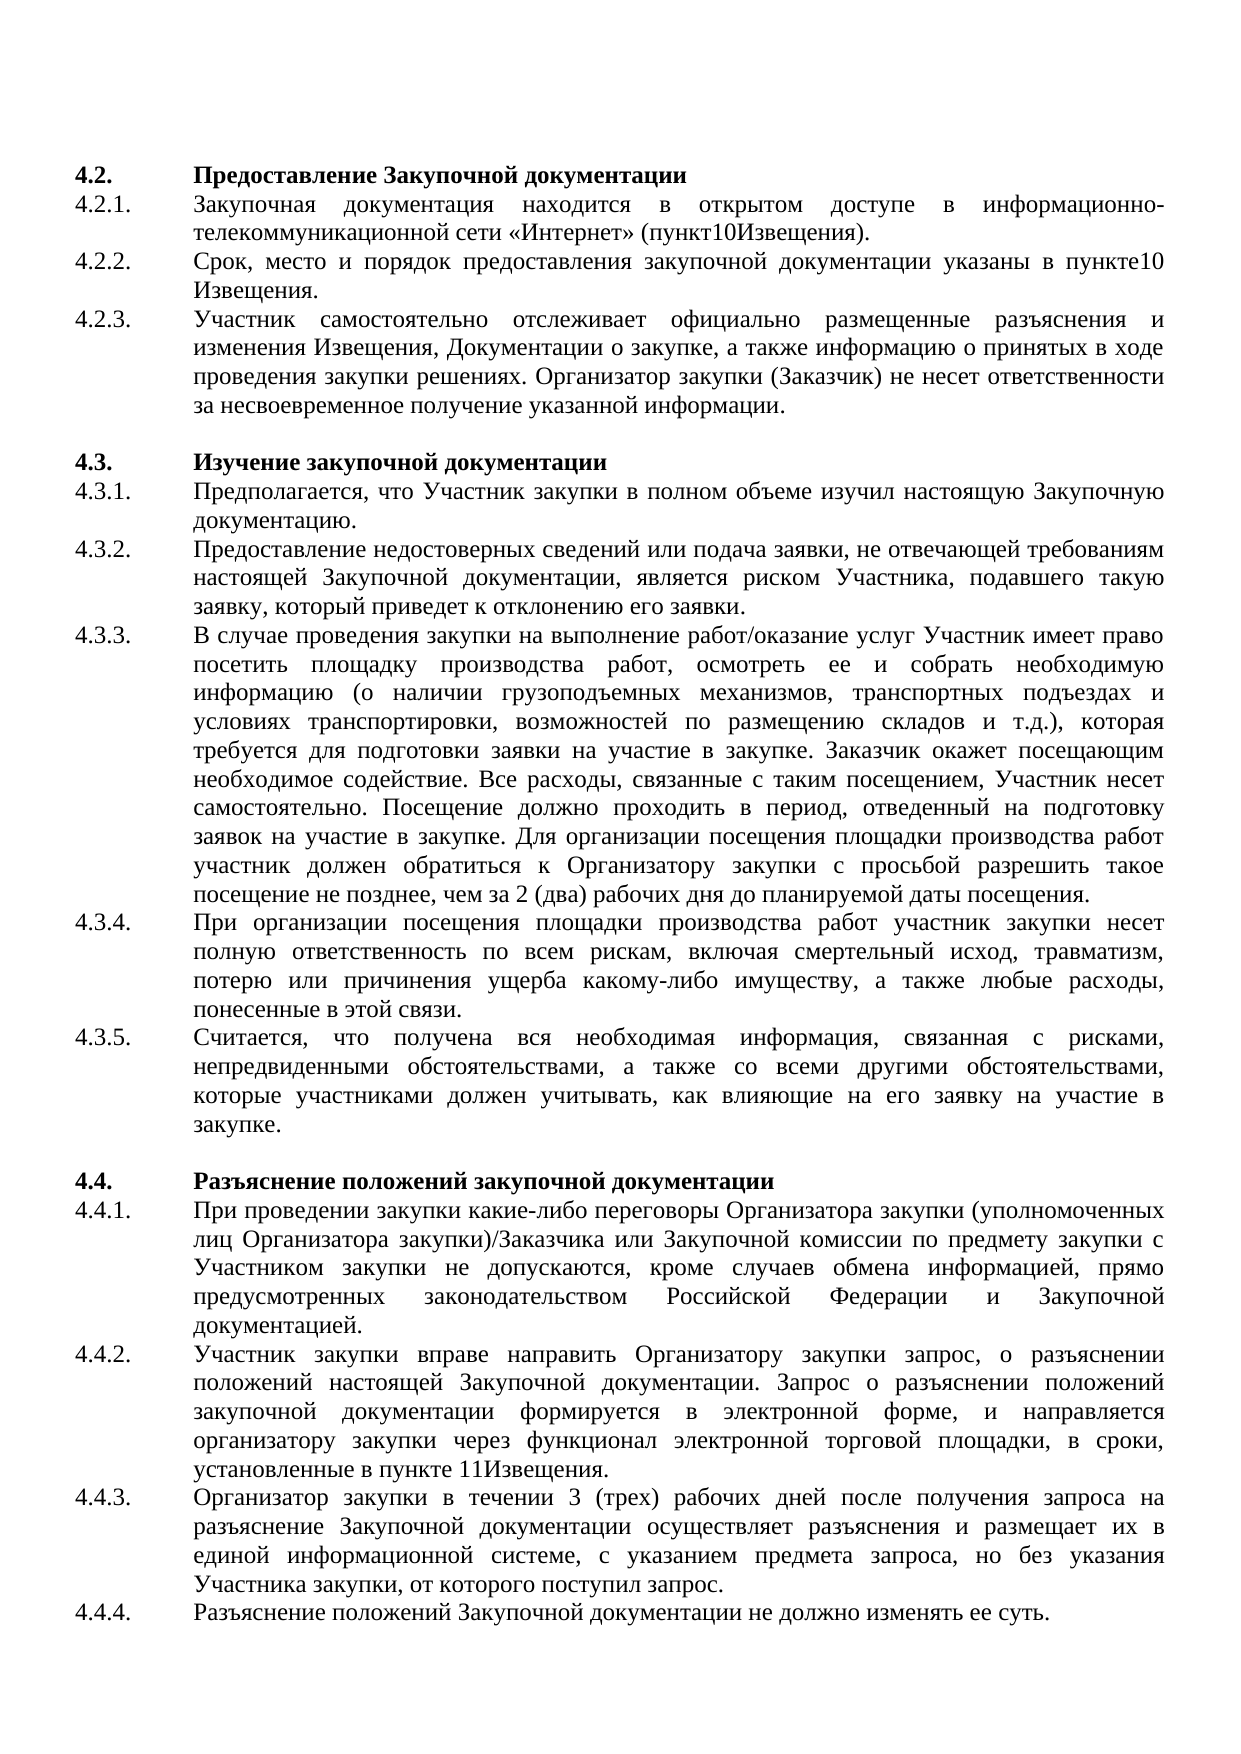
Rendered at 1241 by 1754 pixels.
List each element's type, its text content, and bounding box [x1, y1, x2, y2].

list При организации посещения площадки производства работ участник закупки несет полную ответственность по всем рискам, включая смертельный исход, травматизм, потерю или причинения ущерба какому-либо имуществу, а также любые расходы, понесенные в этой связи. [75, 907, 1165, 1022]
list В случае проведения закупки на выполнение работ/оказание услуг Участник имеет право посетить площадку производства работ, осмотреть ее и собрать необходимую информацию (о наличии грузоподъемных механизмов, транспортных подъездах и условиях транспортировки, возможностей по размещению складов и т.д.), которая требуется для подготовки заявки на участие в закупке. Заказчик окажет посещающим необходимое содействие. Все расходы, связанные с таким посещением, Участник несет самостоятельно. Посещение должно проходить в период, отведенный на подготовку заявок на участие в закупке. Для организации посещения площадки производства работ участник должен обратиться к Организатору закупки с просьбой разрешить такое посещение не позднее, чем за 2 (два) рабочих дня до планируемой даты посещения. [75, 620, 1165, 907]
list При проведении закупки какие-либо переговоры Организатора закупки (уполномоченных лиц Организатора закупки)/Заказчика или Закупочной комиссии по предмету закупки с Участником закупки не допускаются, кроме случаев обмена информацией, прямо предусмотренных законодательством Российской Федерации и Закупочной документацией. [75, 1195, 1165, 1339]
list Разъяснение положений закупочной документации [75, 1166, 1165, 1195]
list Считается, что получена вся необходимая информация, связанная с рисками, непредвиденными обстоятельствами, а также со всеми другими обстоятельствами, которые участниками должен учитывать, как влияющие на его заявку на участие в закупке. [75, 1022, 1165, 1137]
list Изучение закупочной документации [75, 447, 1165, 476]
list Разъяснение положений Закупочной документации не должно изменять ее суть. [75, 1597, 1165, 1626]
list Организатор закупки в течении 3 (трех) рабочих дней после получения запроса на разъяснение Закупочной документации осуществляет разъяснения и размещает их в единой информационной системе, с указанием предмета запроса, но без указания Участника закупки, от которого поступил запрос. [75, 1482, 1165, 1597]
list Участник самостоятельно отслеживает официально размещенные разъяснения и изменения Извещения, Документации о закупке, а также информацию о принятых в ходе проведения закупки решениях. Организатор закупки (Заказчик) не несет ответственности за несвоевременное получение указанной информации. [75, 304, 1165, 419]
list Закупочная документация находится в открытом доступе в информационно-телекоммуникационной сети «Интернет» (пункт10Извещения). [75, 189, 1165, 246]
list Срок, место и порядок предоставления закупочной документации указаны в пункте10 Извещения. [75, 246, 1165, 304]
list Предоставление Закупочной документации [75, 160, 1165, 189]
list Предполагается, что Участник закупки в полном объеме изучил настоящую Закупочную документацию. [75, 476, 1165, 534]
list Участник закупки вправе направить Организатору закупки запрос, о разъяснении положений настоящей Закупочной документации. Запрос о разъяснении положений закупочной документации формируется в электронной форме, и направляется организатору закупки через функционал электронной торговой площадки, в сроки, установленные в пункте 11Извещения. [75, 1339, 1165, 1482]
list Предоставление недостоверных сведений или подача заявки, не отвечающей требованиям настоящей Закупочной документации, является риском Участника, подавшего такую заявку, который приведет к отклонению его заявки. [75, 534, 1165, 620]
